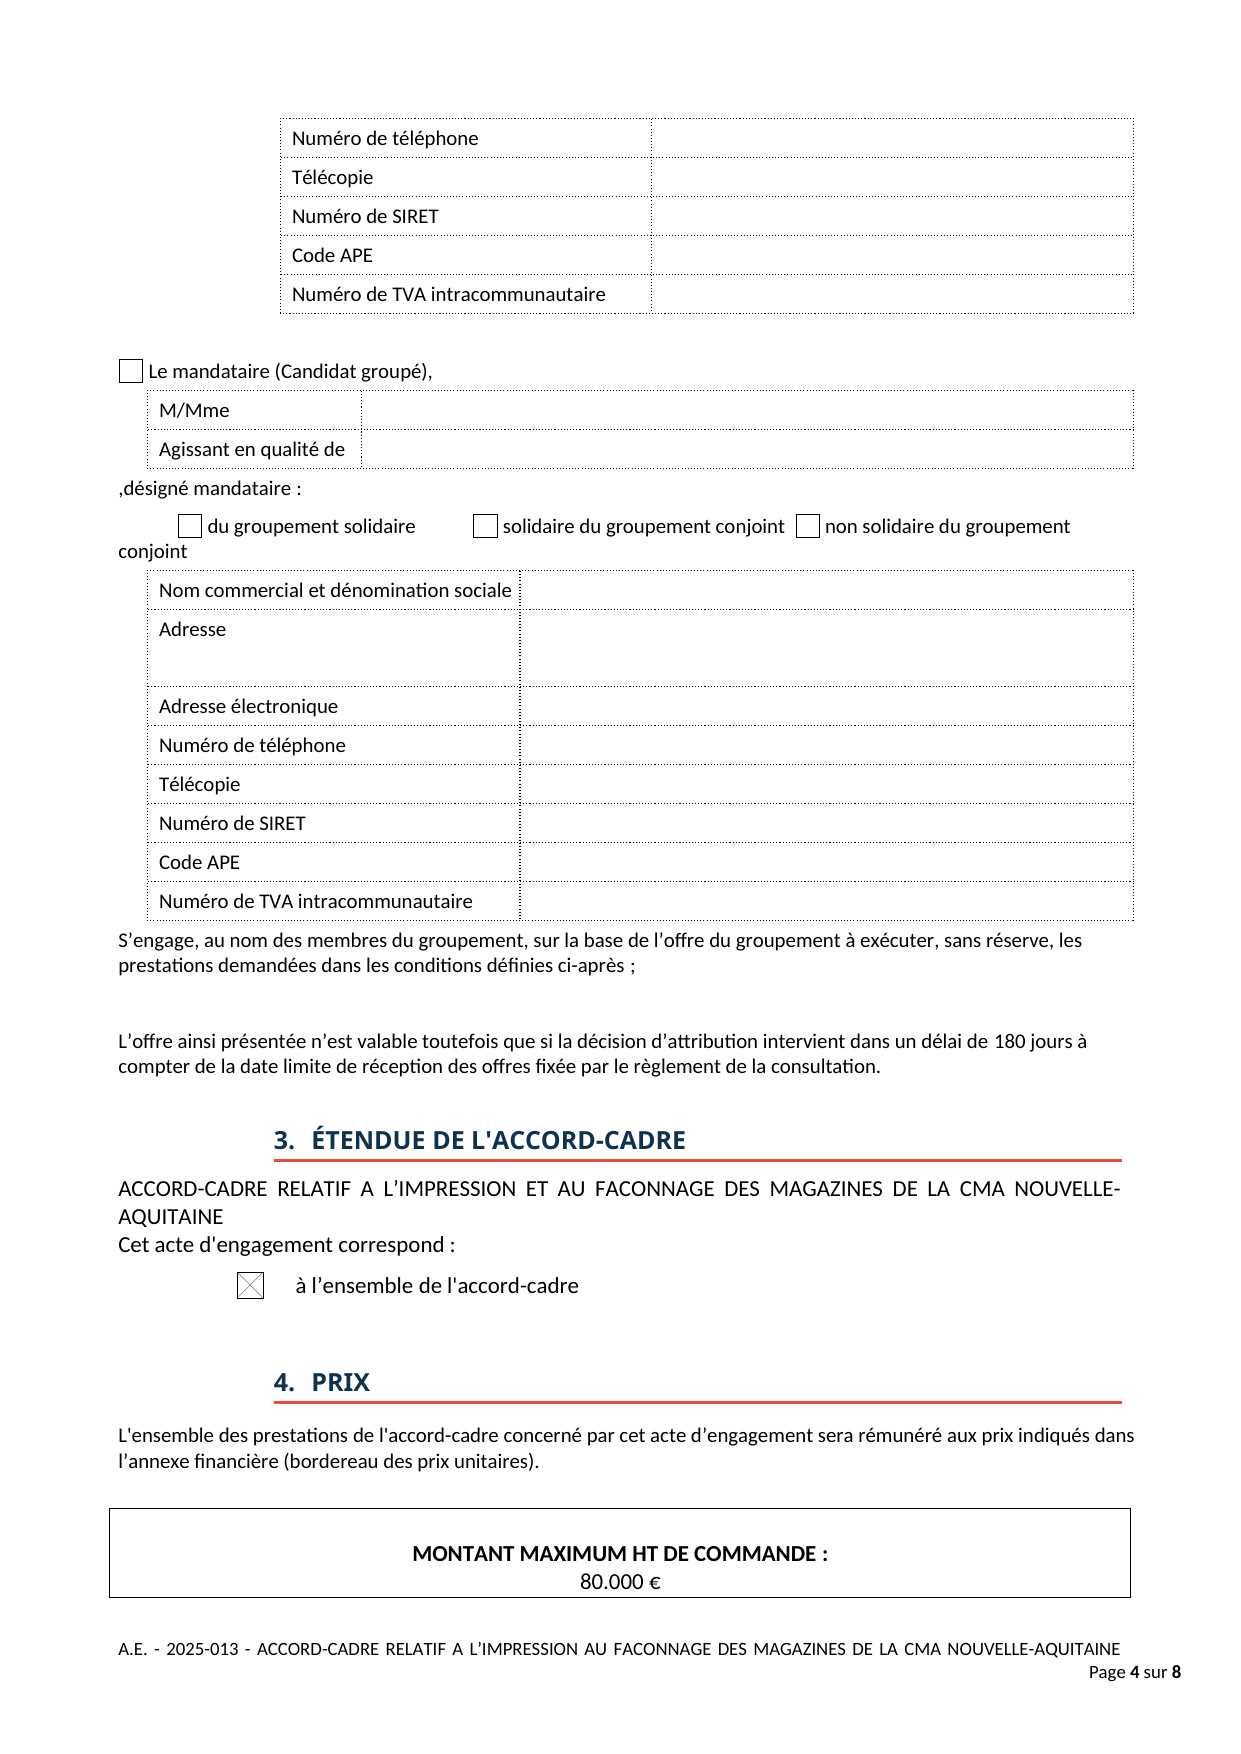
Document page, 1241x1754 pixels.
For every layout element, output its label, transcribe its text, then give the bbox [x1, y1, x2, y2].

table_cell [520, 609, 1133, 686]
text L'ensemble des prestations de l'accord-cadre concerné par cet acte d’engagement sera rémunéré aux prix indiqués dans l’annexe financière (bordereau des prix unitaires). [118, 1423, 1137, 1473]
text MONTANT MAXIMUM HT DE COMMANDE : [118, 1539, 1122, 1564]
text L’offre ainsi présentée n’est valable toutefois que si la décision d’attribution intervient dans un délai de 180 jours à compter de la date limite de réception des offres fixée par le règlement de la consultation. [118, 1028, 1137, 1079]
table_cell [520, 842, 1133, 881]
table_cell [652, 274, 1133, 313]
table_header M/Mme [148, 390, 361, 429]
table_cell Numéro de téléphone [281, 118, 652, 157]
table_cell [652, 157, 1133, 196]
text 80.000 € [110, 1564, 1130, 1597]
table_cell Agissant en qualité de [148, 429, 361, 468]
table_cell [520, 764, 1133, 803]
table_cell Télécopie [148, 764, 520, 803]
table_header Nom commercial et dénomination sociale [148, 570, 520, 609]
table_cell Télécopie [281, 157, 652, 196]
text ACCORD-CADRE RELATIF A L’IMPRESSION ET AU FACONNAGE DES MAGAZINES DE LA CMA NOUVELLE-AQUITAINE [118, 1174, 1122, 1231]
text Le mandataire (Candidat groupé), [118, 358, 1137, 383]
text S’engage, au nom des membres du groupement, sur la base de l’offre du groupement à exécuter, sans réserve, les prestations demandées dans les conditions définies ci-après ; [118, 927, 1137, 978]
table_cell Code APE [281, 235, 652, 274]
table_cell [652, 118, 1133, 157]
table_header [520, 570, 1133, 609]
table_cell Numéro de SIRET [281, 196, 652, 235]
table_cell [520, 803, 1133, 842]
table_cell Numéro de téléphone [148, 725, 520, 764]
table_cell [520, 881, 1133, 919]
table_cell [361, 429, 1133, 468]
text du groupement solidaire solidaire du groupement conjoint non solidaire du groupement conjoint [118, 513, 1137, 564]
subtitle Étendue de l'accord-cadre [274, 1123, 1122, 1159]
table_cell Numéro de SIRET [148, 803, 520, 842]
table_header [361, 390, 1133, 429]
table_cell [520, 725, 1133, 764]
table_cell Adresse électronique [148, 686, 520, 725]
text à l’ensemble de l'accord-cadre [236, 1271, 1122, 1299]
table_cell Numéro de TVA intracommunautaire [281, 274, 652, 313]
table_cell Numéro de TVA intracommunautaire [148, 881, 520, 919]
table_cell [652, 235, 1133, 274]
table_cell [652, 196, 1133, 235]
text ,désigné mandataire : [118, 475, 1137, 500]
table_cell Code APE [148, 842, 520, 881]
table_cell Adresse [148, 609, 520, 686]
subtitle Prix [274, 1364, 1122, 1401]
table_cell [520, 686, 1133, 725]
text Cet acte d'engagement correspond : [118, 1231, 1122, 1258]
